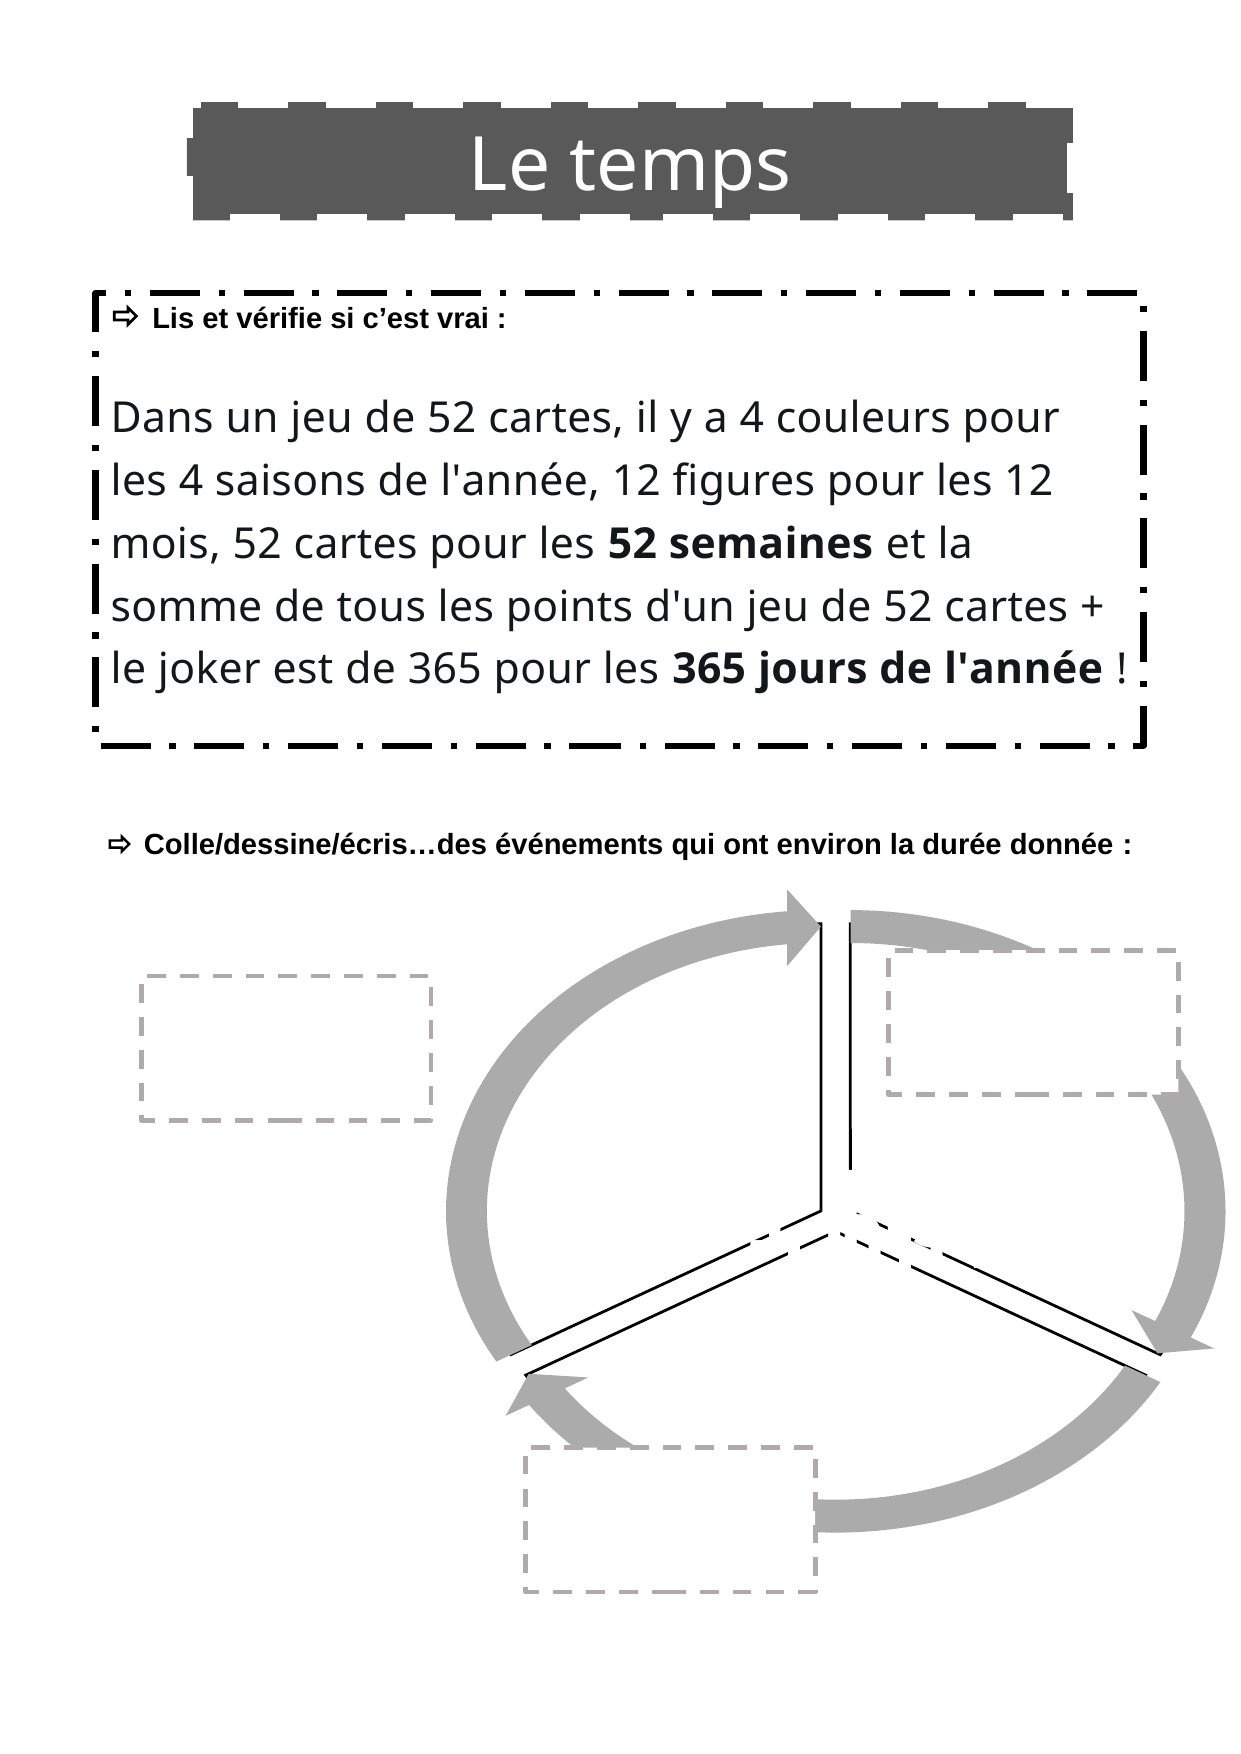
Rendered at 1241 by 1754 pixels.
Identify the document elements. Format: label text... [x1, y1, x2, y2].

text Colle/dessine/écris…des événements qui ont environ la durée donnée : [106, 827, 1134, 861]
